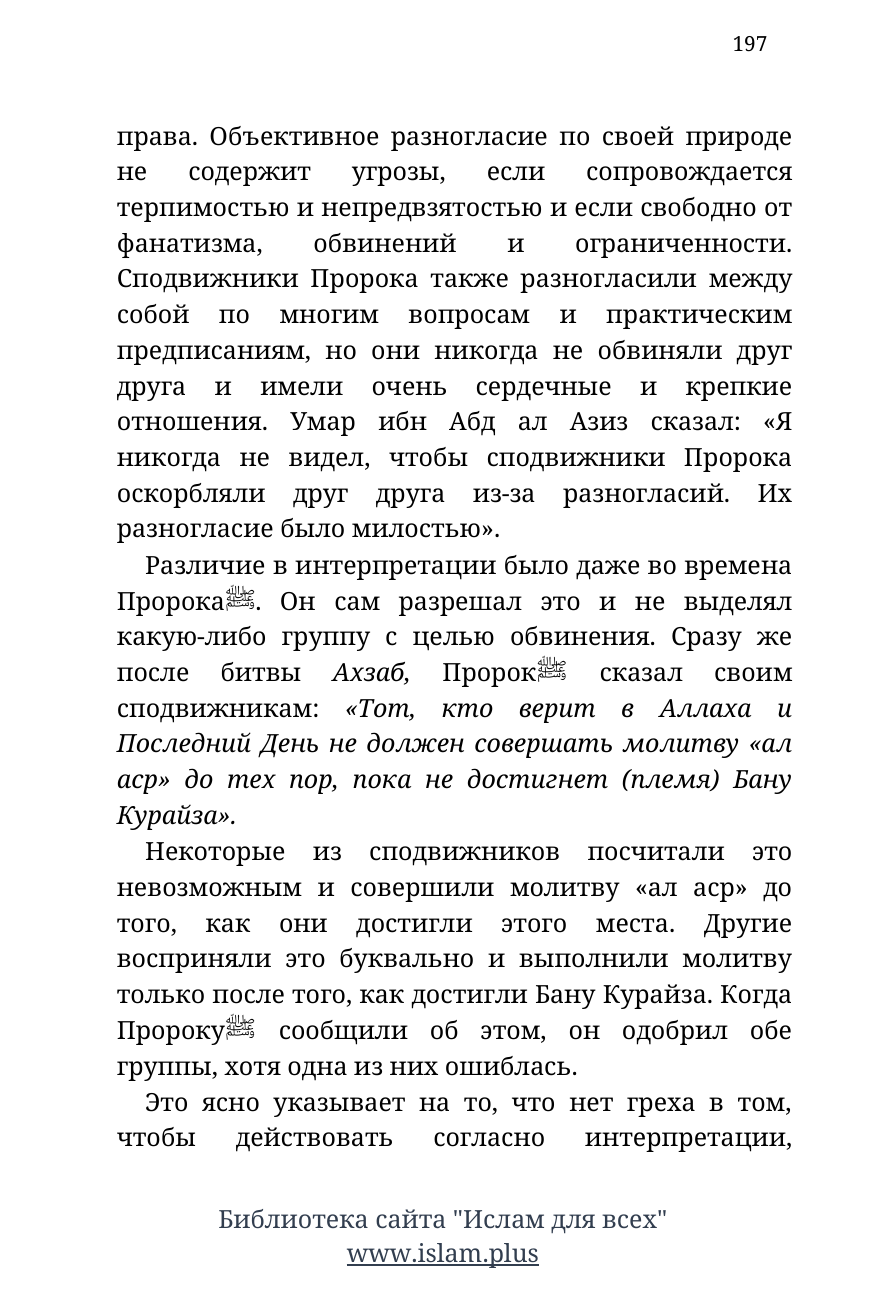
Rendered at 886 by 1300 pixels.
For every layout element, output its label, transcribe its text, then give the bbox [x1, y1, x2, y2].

text Некоторые из сподвижников посчитали это невозможным и совершили молитву «ал аср» до того, как они достигли этого места. Другие восприняли это буквально и выполнили молитву только после того, как достигли Бану Курайза. Когда Пророкуﷺ сообщили об этом, он одобрил обе группы, хотя одна из них ошиблась. [117, 834, 793, 1082]
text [117, 118, 793, 545]
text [117, 1084, 793, 1154]
text Различие в интерпретации было даже во времена Пророкаﷺ. Он сам разрешал это и не выделял какую-либо группу с целью обвинения. Сразу же после битвы Ахзаб, Пророкﷺ сказал своим сподвижникам: «Тот, кто верит в Аллаха и Последний День не должен совершать молитву «ал аср» до тех пор, пока не достигнет (племя) Бану Курайза». [117, 547, 793, 832]
